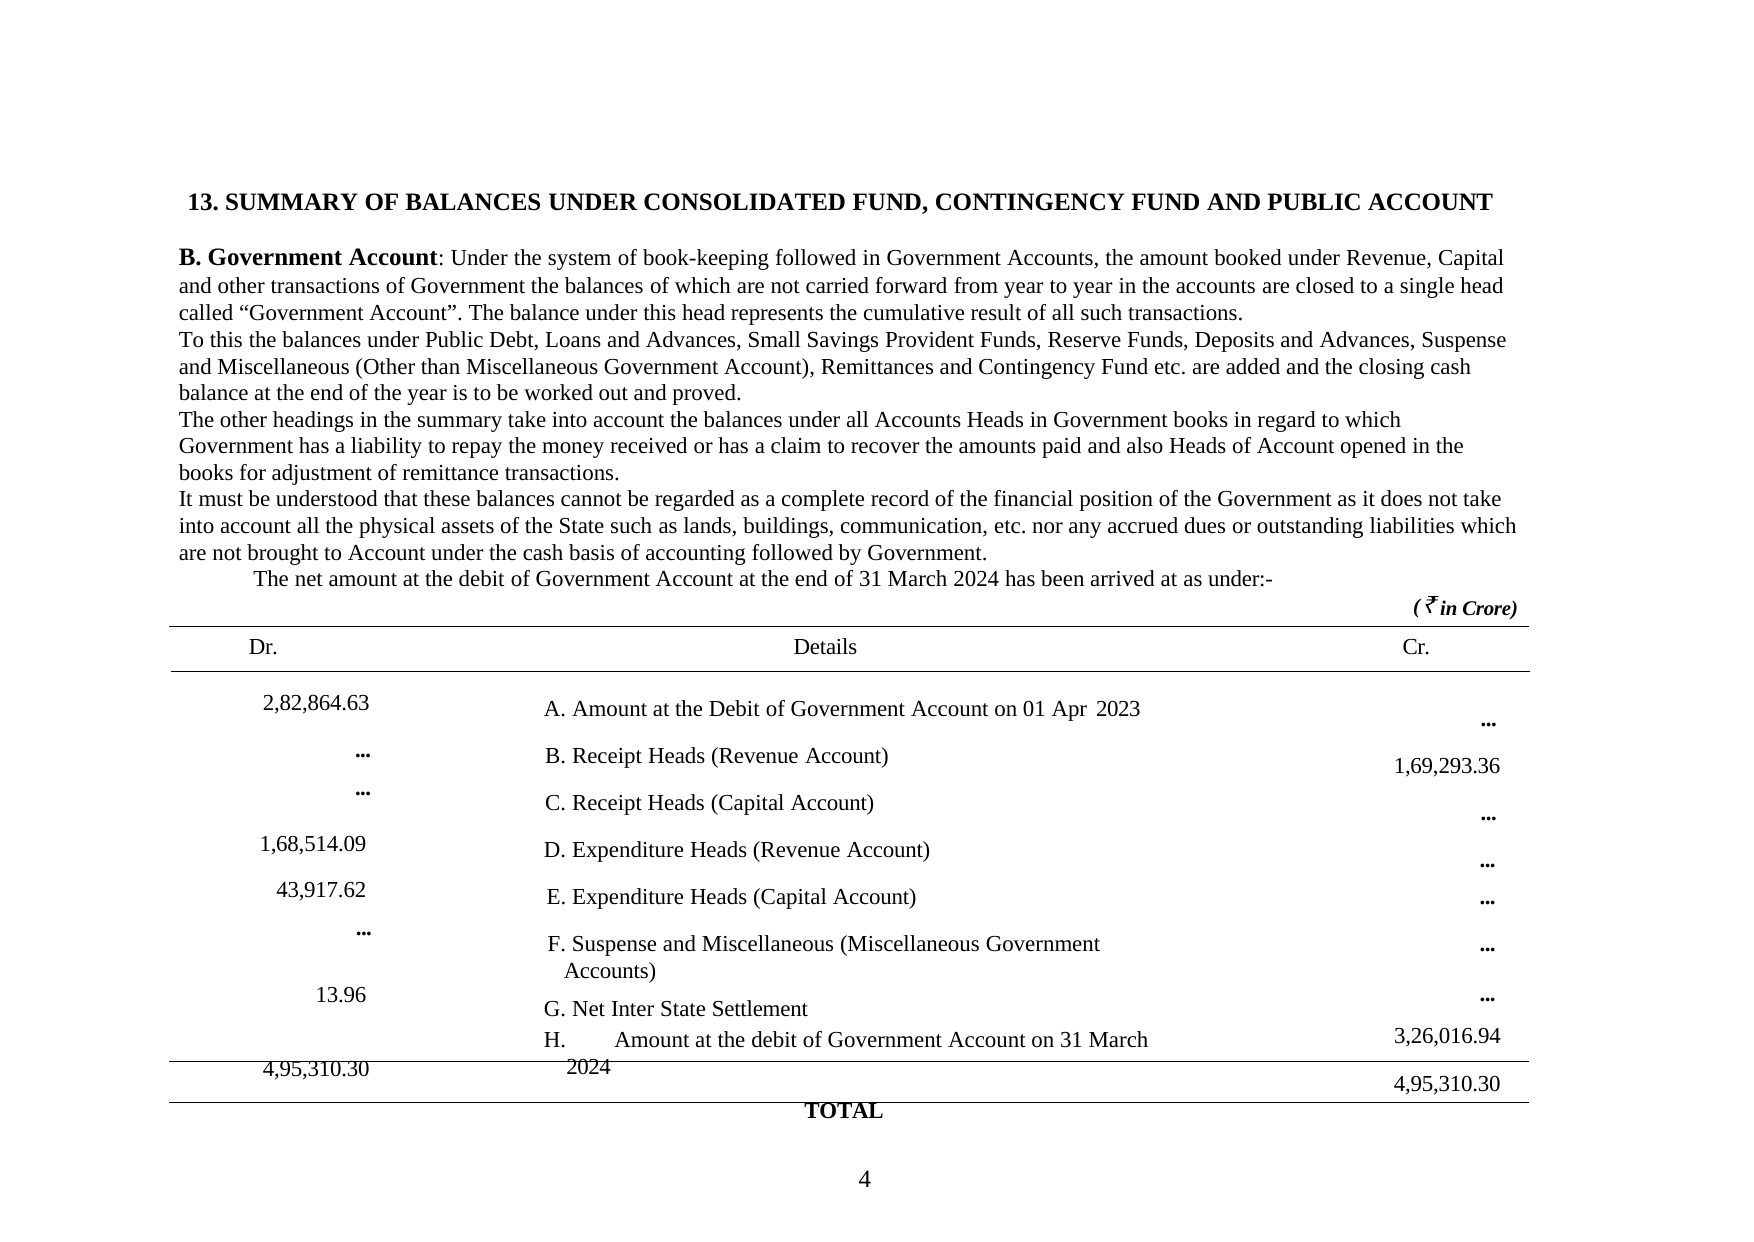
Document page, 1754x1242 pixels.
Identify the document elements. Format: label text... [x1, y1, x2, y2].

list Expenditure Heads (Revenue Account) [544, 836, 1156, 862]
list Government Account: Under the system of book-keeping followed in Government Accounts, the amount booked under Revenue, Capital and other transactions of Government the balances of which are not carried forward from year to year in the accounts are closed to a single head called “Government Account”. The balance under this head represents the cumulative result of all such transactions. [178, 242, 1505, 325]
list Amount at the debit of Government Account on 31 March 2024 [544, 1062, 1156, 1079]
list Net Inter State Settlement [544, 995, 1156, 1021]
subtitle TOTAL [532, 1103, 1156, 1123]
text ... [1311, 799, 1497, 825]
text The net amount at the debit of Government Account at the end of 31 March 2024 has been arrived at as under:- [253, 565, 1533, 592]
text ... [355, 736, 376, 763]
text ... [355, 774, 376, 800]
text The other headings in the summary take into account the balances under all Accounts Heads in Government books in regard to which Government has a liability to repay the money received or has a claim to recover the amounts paid and also Heads of Account opened in the books for adjustment of remittance transactions. [178, 406, 1513, 485]
text ... [1479, 930, 1533, 957]
text 1,68,514.09 [177, 830, 366, 856]
list Amount at the Debit of Government Account on 01 Apr 2023 [544, 695, 1156, 722]
text 43,917.62 [177, 876, 366, 903]
text 13.96 [177, 981, 366, 1007]
text To this the balances under Public Debt, Loans and Advances, Small Savings Provident Funds, Reserve Funds, Deposits and Advances, Suspense and Miscellaneous (Other than Miscellaneous Government Account), Remittances and Contingency Fund etc. are added and the closing cash balance at the end of the year is to be worked out and proved. [178, 326, 1513, 406]
list Receipt Heads (Capital Account) [545, 789, 1156, 815]
list Amount at the debit of Government Account on 31 March 2024 [544, 1027, 1156, 1061]
text 4,95,310.30 [1311, 1070, 1501, 1097]
list Expenditure Heads (Capital Account) [546, 883, 1156, 909]
text in Crore) [1440, 596, 1533, 619]
list Suspense and Miscellaneous (Miscellaneous Government Accounts) [547, 930, 1103, 984]
list Receipt Heads (Revenue Account) [545, 742, 1156, 769]
text 3,26,016.94 [1311, 1022, 1501, 1049]
text ... [1479, 846, 1533, 872]
text 2,82,864.63 [177, 689, 369, 715]
text 1,69,293.36 [1311, 752, 1500, 778]
text ( [177, 593, 1439, 618]
text Dr. Details Cr. [177, 633, 1430, 659]
text ... [1479, 883, 1533, 910]
text ... [177, 914, 372, 941]
text ... [1479, 980, 1533, 1007]
text 4,95,310.30 [177, 1062, 369, 1081]
text ... [1311, 705, 1497, 732]
text It must be understood that these balances cannot be regarded as a complete record of the financial position of the Government as it does not take into account all the physical assets of the State such as lands, buildings, communication, etc. nor any accrued dues or outstanding liabilities which are not brought to Account under the cash basis of accounting followed by Government. [178, 486, 1533, 565]
picture [1425, 596, 1439, 613]
